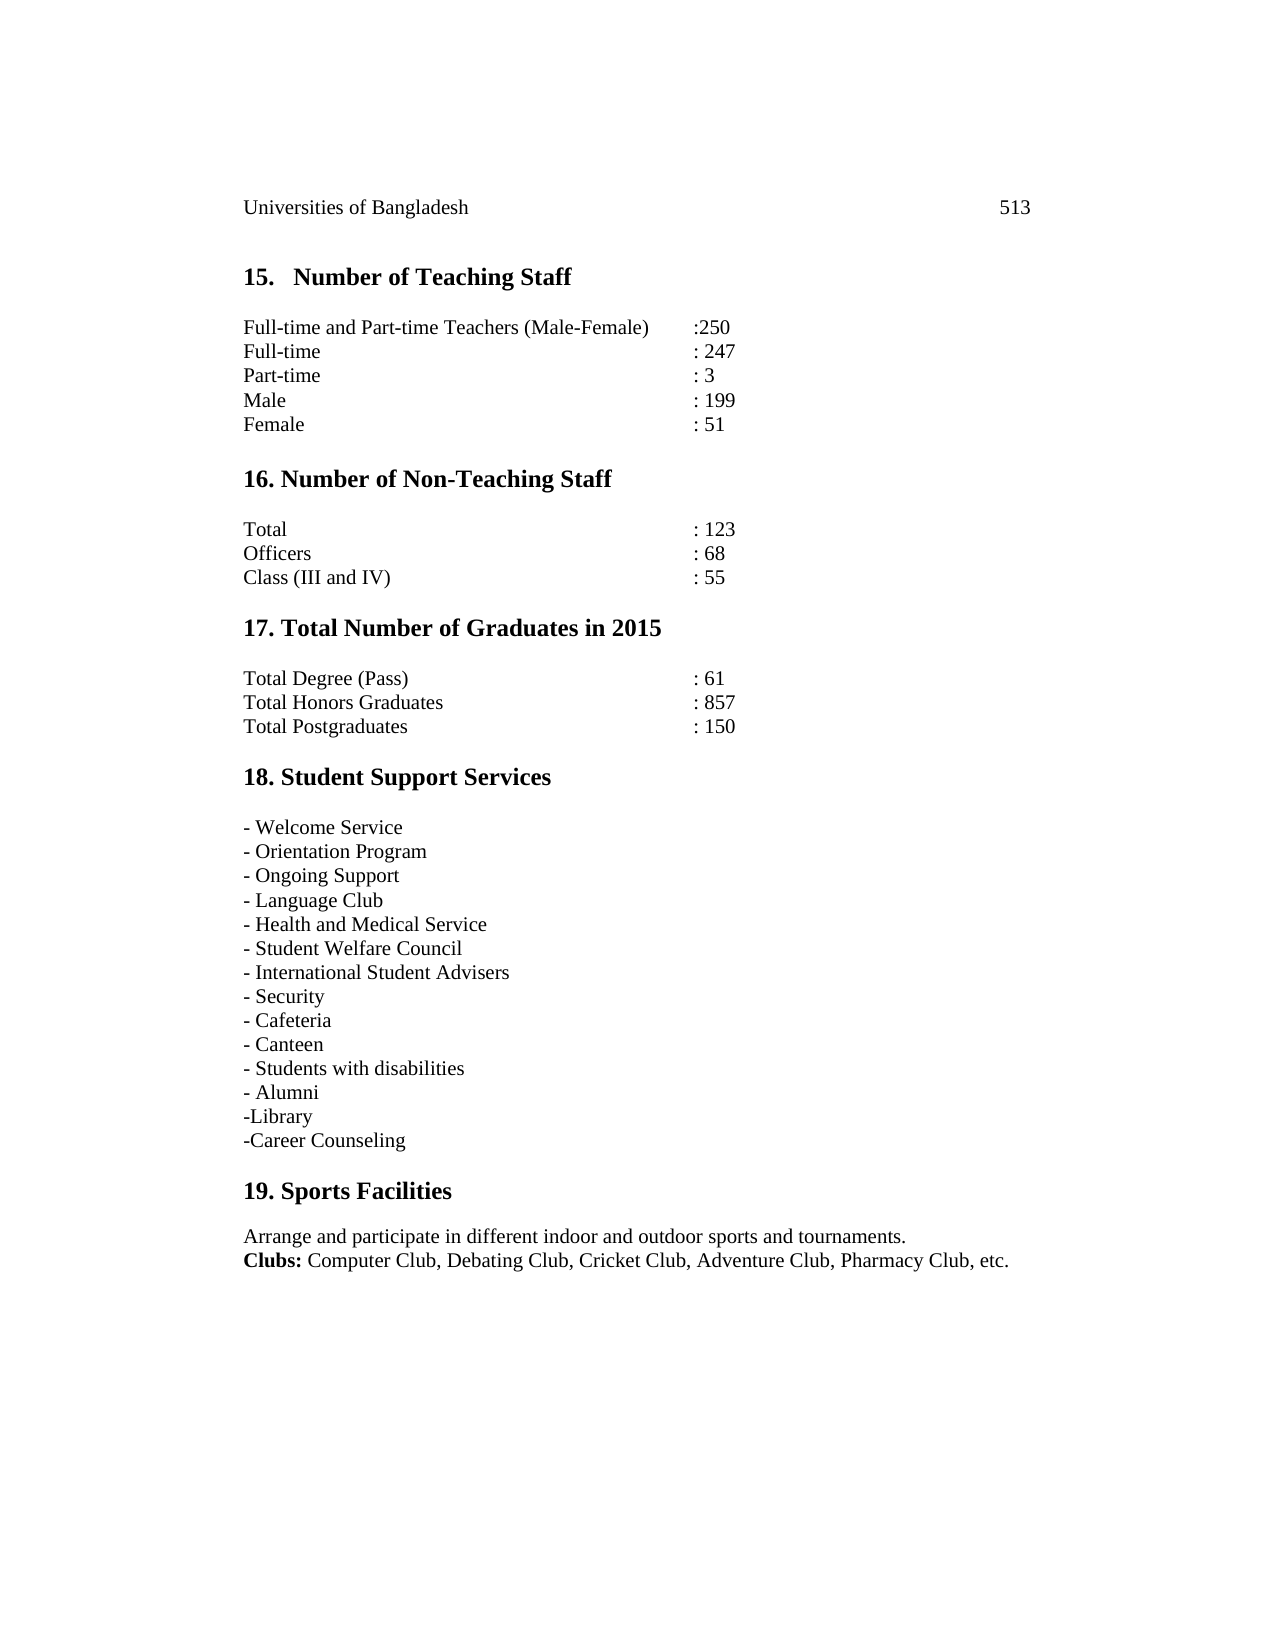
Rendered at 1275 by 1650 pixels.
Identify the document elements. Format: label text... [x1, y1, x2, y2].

text Class (III and IV) : 55 [243, 565, 1032, 589]
text 15. Number of Teaching Staff [243, 262, 1032, 291]
text 16. Number of Non-Teaching Staff [243, 464, 1032, 493]
text - Student Welfare Council [243, 936, 1032, 960]
text - Students with disabilities [186, 1056, 1061, 1080]
text Total : 123 [243, 517, 1032, 541]
text - International Student Advisers [243, 960, 1032, 984]
text Total Degree (Pass) : 61 [243, 666, 1032, 690]
text - Orientation Program [243, 839, 1032, 863]
text 19. Sports Facilities [186, 1176, 1061, 1205]
text - Alumni [186, 1080, 1061, 1104]
text Total Honors Graduates : 857 [243, 690, 1032, 714]
text - Ongoing Support [243, 863, 1032, 887]
text - Security [186, 984, 1061, 1008]
text -Library [186, 1104, 1061, 1128]
text - Cafeteria [186, 1008, 1061, 1032]
text Arrange and participate in different indoor and outdoor sports and tournaments. [186, 1224, 1061, 1248]
text 17. Total Number of Graduates in 2015 [243, 613, 1032, 642]
text Officers : 68 [243, 541, 1032, 565]
text Male : 199 [243, 387, 1032, 412]
text Clubs: Computer Club, Debating Club, Cricket Club, Adventure Club, Pharmacy Club, etc. [186, 1248, 1061, 1272]
text - Language Club [243, 887, 1032, 912]
text Full-time and Part-time Teachers (Male-Female) :250 [243, 315, 1032, 339]
text Female : 51 [243, 412, 1032, 436]
text Part-time : 3 [243, 363, 1032, 387]
text - Welcome Service [243, 815, 1032, 839]
text -Career Counseling [186, 1128, 1061, 1152]
text - Health and Medical Service [243, 912, 1032, 936]
text 18. Student Support Services [243, 762, 1032, 791]
text - Canteen [186, 1032, 1061, 1056]
text Total Postgraduates : 150 [243, 714, 1032, 738]
text Full-time : 247 [243, 339, 1032, 363]
